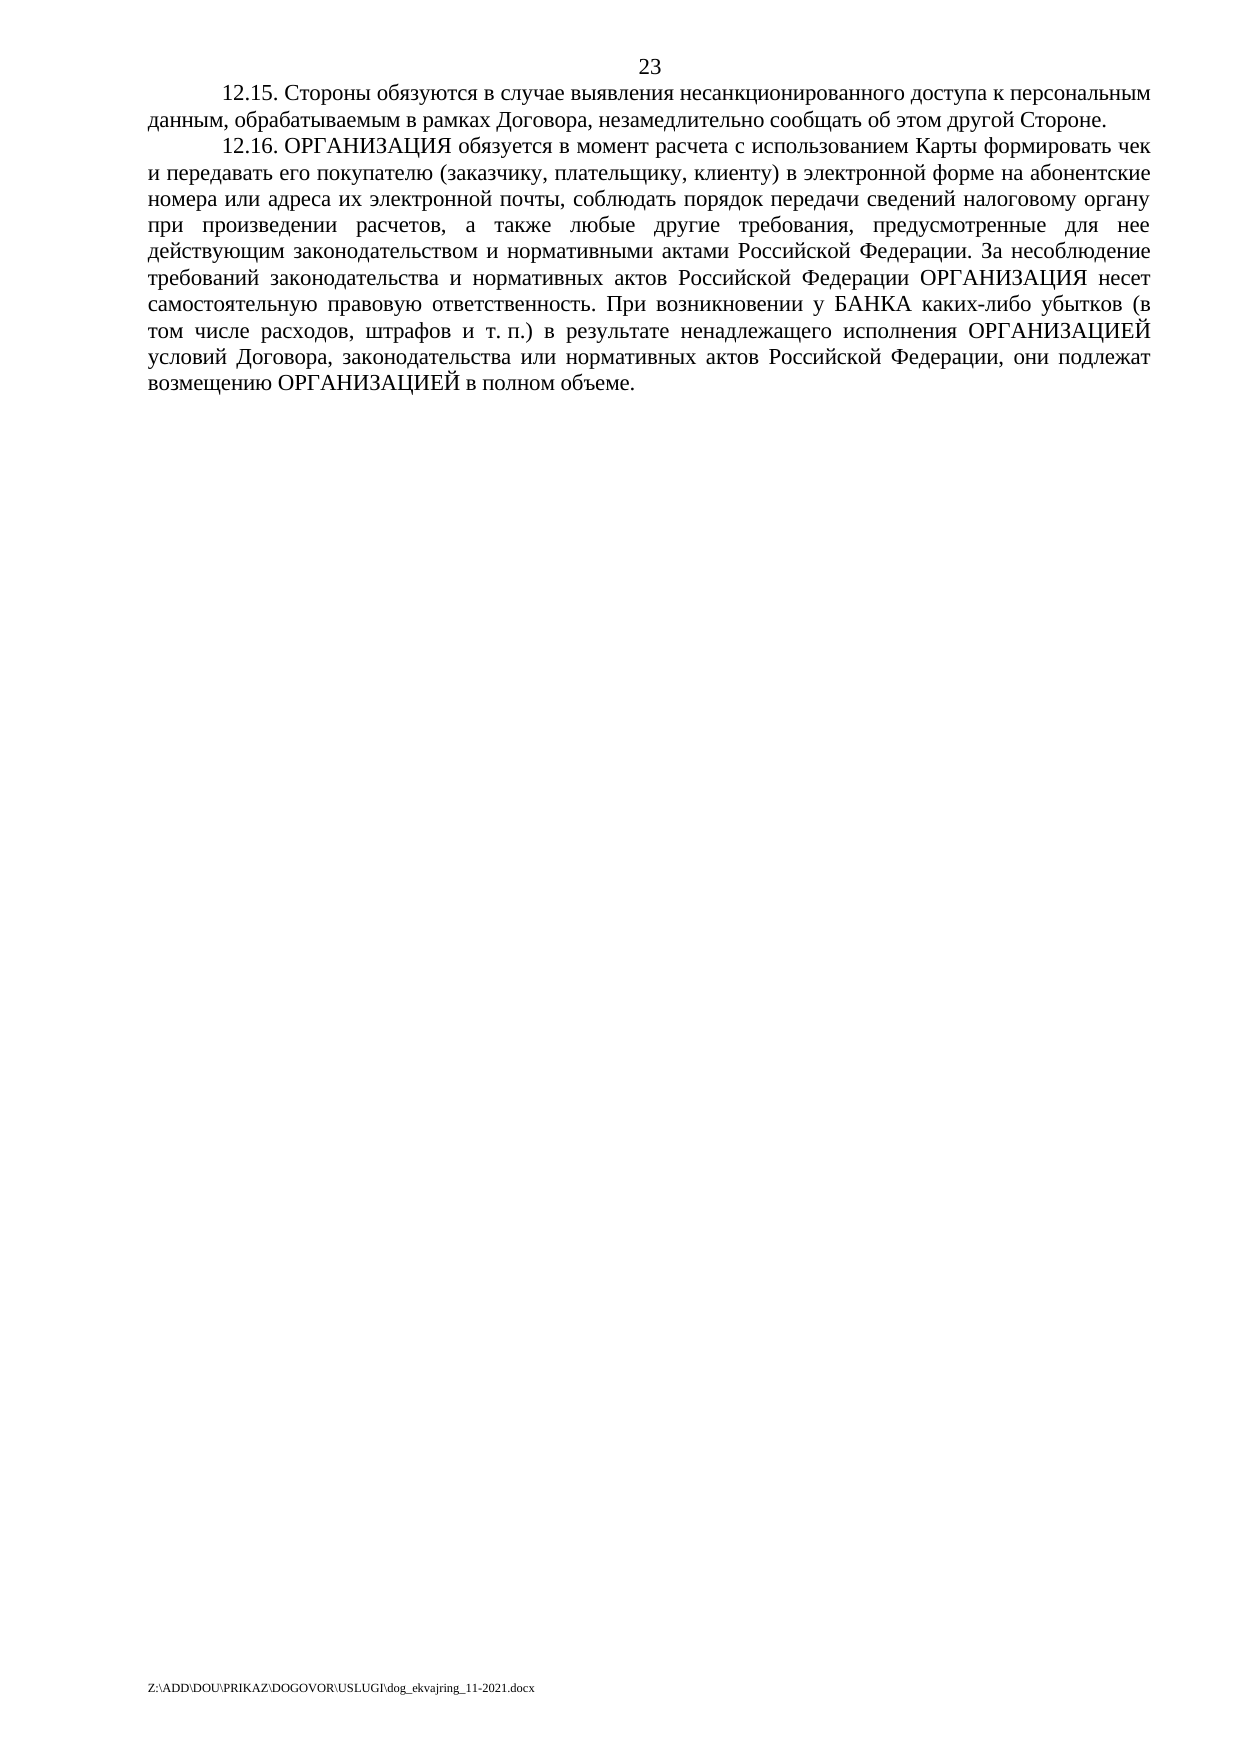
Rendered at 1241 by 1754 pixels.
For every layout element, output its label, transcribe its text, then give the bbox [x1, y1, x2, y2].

text 12.15. Стороны обязуются в случае выявления несанкционированного доступа к персональным данным, обрабатываемым в рамках Договора, незамедлительно сообщать об этом другой Стороне. [148, 79, 1152, 132]
text 12.16. ОРГАНИЗАЦИЯ обязуется в момент расчета с использованием Карты формировать чек и передавать его покупателю (заказчику, плательщику, клиенту) в электронной форме на абонентские номера или адреса их электронной почты, соблюдать порядок передачи сведений налоговому органу при произведении расчетов, а также любые другие требования, предусмотренные для нее действующим законодательством и нормативными актами Российской Федерации. За несоблюдение требований законодательства и нормативных актов Российской Федерации ОРГАНИЗАЦИЯ несет самостоятельную правовую ответственность. При возникновении у БАНКА каких-либо убытков (в том числе расходов, штрафов и т. п.) в результате ненадлежащего исполнения ОРГАНИЗАЦИЕЙ условий Договора, законодательства или нормативных актов Российской Федерации, они подлежат возмещению ОРГАНИЗАЦИЕЙ в полном объеме. [148, 132, 1152, 396]
